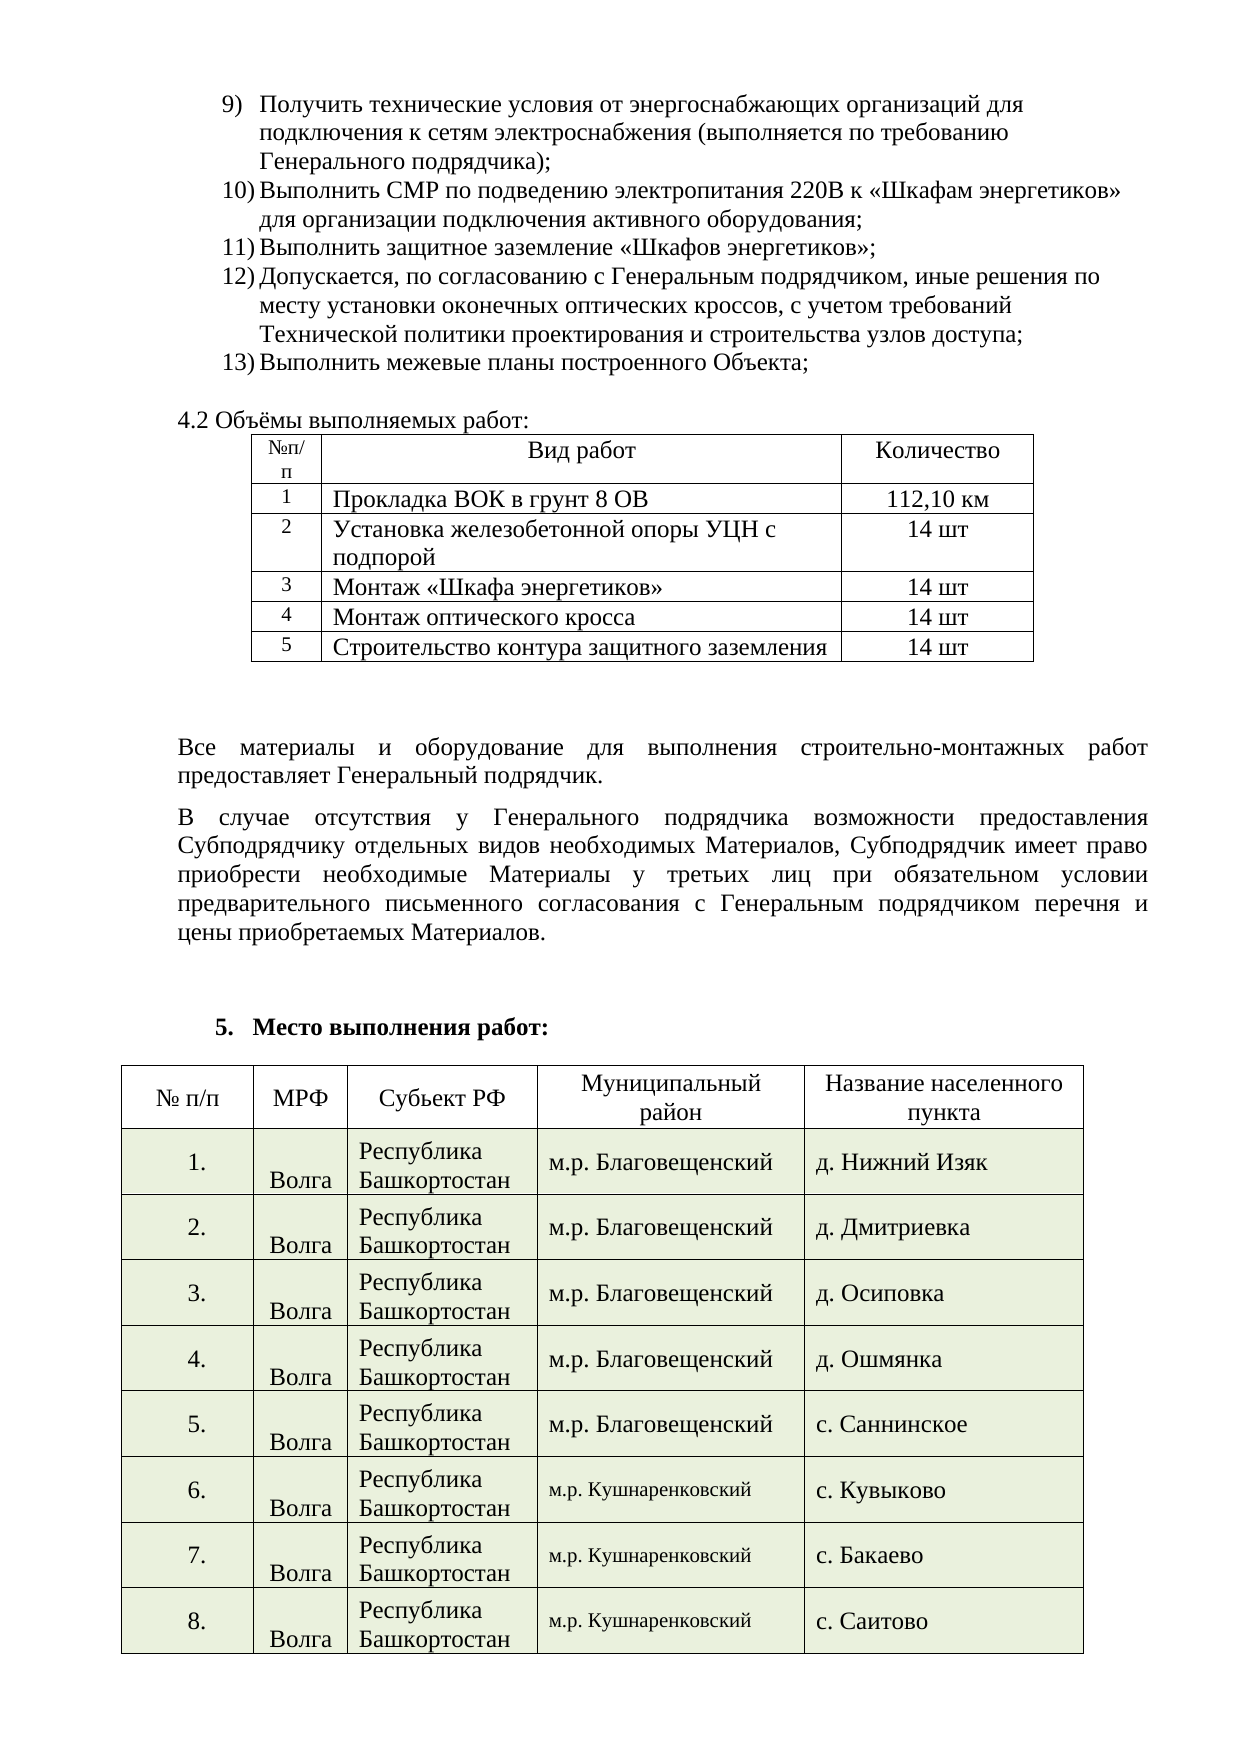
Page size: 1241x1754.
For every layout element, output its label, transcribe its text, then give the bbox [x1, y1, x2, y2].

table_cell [538, 1588, 804, 1653]
table_cell м.р. Кушнаренковский [538, 1457, 804, 1522]
table_header №п/п [252, 435, 321, 483]
table_cell 3 [252, 572, 321, 601]
table_header Вид работ [322, 435, 841, 483]
list Допускается, по согласованию с Генеральным подрядчиком, иные решения по месту установки оконечных оптических кроссов, с учетом требований Технической политики проектирования и строительства узлов доступа; [222, 261, 1152, 347]
table_cell с. Саннинское [805, 1391, 1083, 1456]
list Получить технические условия от энергоснабжающих организаций для подключения к сетям электроснабжения (выполняется по требованию Генерального подрядчика); [222, 89, 1152, 175]
table_cell Установка железобетонной опоры УЦН с подпорой [322, 514, 841, 571]
table_cell Республика Башкортостан [348, 1457, 537, 1522]
table_cell Строительство контура защитного заземления [322, 632, 841, 661]
table_header Название населенного пункта [805, 1066, 1083, 1128]
table_cell 112,10 км [842, 484, 1033, 513]
text В случае отсутствия у Генерального подрядчика возможности предоставления Субподрядчику отдельных видов необходимых Материалов, Субподрядчик имеет право приобрести необходимые Материалы у третьих лиц при обязательном условии предварительного письменного согласования с Генеральным подрядчиком перечня и цены приобретаемых Материалов. [177, 802, 1149, 945]
table_cell Республика Башкортостан [348, 1195, 537, 1259]
table_cell Республика Башкортостан [348, 1326, 537, 1390]
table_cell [348, 1588, 537, 1653]
table_header Количество [842, 435, 1033, 483]
table_cell Волга [254, 1260, 347, 1325]
table_cell Волга [254, 1195, 347, 1259]
text Все материалы и оборудование для выполнения строительно-монтажных работ предоставляет Генеральный подрядчик. [177, 732, 1149, 789]
table_cell Республика Башкортостан [348, 1260, 537, 1325]
table_cell д. Дмитриевка [805, 1195, 1083, 1259]
table_header МРФ [254, 1066, 347, 1128]
list Выполнить защитное заземление «Шкафов энергетиков»; [222, 232, 1152, 261]
table_cell 14 шт [842, 602, 1033, 631]
table_cell д. Ошмянка [805, 1326, 1083, 1390]
table_cell Республика Башкортостан [348, 1129, 537, 1193]
table_cell м.р. Благовещенский [538, 1391, 804, 1456]
table_cell [122, 1588, 253, 1653]
table_cell Волга [254, 1523, 347, 1587]
table_cell Волга [254, 1129, 347, 1193]
table_cell 4 [252, 602, 321, 631]
table_cell с. Кувыково [805, 1457, 1083, 1522]
table_cell Волга [254, 1457, 347, 1522]
table_cell Монтаж «Шкафа энергетиков» [322, 572, 841, 601]
table_cell Волга [254, 1326, 347, 1390]
table_cell с. Бакаево [805, 1523, 1083, 1587]
list Выполнить СМР по подведению электропитания 220В к «Шкафам энергетиков» для организации подключения активного оборудования; [222, 175, 1152, 232]
table_cell 1 [252, 484, 321, 513]
table_cell 14 шт [842, 514, 1033, 571]
table_header № п/п [122, 1066, 253, 1128]
table_cell Волга [254, 1588, 347, 1653]
list Выполнить межевые планы построенного Объекта; [222, 347, 1152, 376]
table_cell [122, 1457, 253, 1522]
table_cell Республика Башкортостан [348, 1523, 537, 1587]
table_cell [122, 1326, 253, 1390]
table_cell м.р. Кушнаренковский [538, 1523, 804, 1587]
table_cell м.р. Благовещенский [538, 1260, 804, 1325]
list Место выполнения работ: [215, 1012, 1152, 1040]
table_cell [122, 1195, 253, 1259]
table_cell д. Осиповка [805, 1260, 1083, 1325]
table_cell [122, 1523, 253, 1587]
table_cell [122, 1391, 253, 1456]
table_cell м.р. Благовещенский [538, 1195, 804, 1259]
text 4.2 Объёмы выполняемых работ: [177, 405, 1152, 434]
table_cell 2 [252, 514, 321, 571]
table_cell с. Саитово [805, 1588, 1083, 1653]
table_cell 14 шт [842, 572, 1033, 601]
table_cell Монтаж оптического кросса [322, 602, 841, 631]
table_header Муниципальный район [538, 1066, 804, 1128]
table_cell Прокладка ВОК в грунт 8 ОВ [322, 484, 841, 513]
table_cell [122, 1260, 253, 1325]
table_header Субьект РФ [348, 1066, 537, 1128]
table_cell 5 [252, 632, 321, 661]
table_cell 14 шт [842, 632, 1033, 661]
table_cell м.р. Благовещенский [538, 1129, 804, 1193]
table_cell Волга [254, 1391, 347, 1456]
table_cell д. Нижний Изяк [805, 1129, 1083, 1193]
table_cell [122, 1129, 253, 1193]
table_cell Республика Башкортостан [348, 1391, 537, 1456]
table_cell м.р. Благовещенский [538, 1326, 804, 1390]
